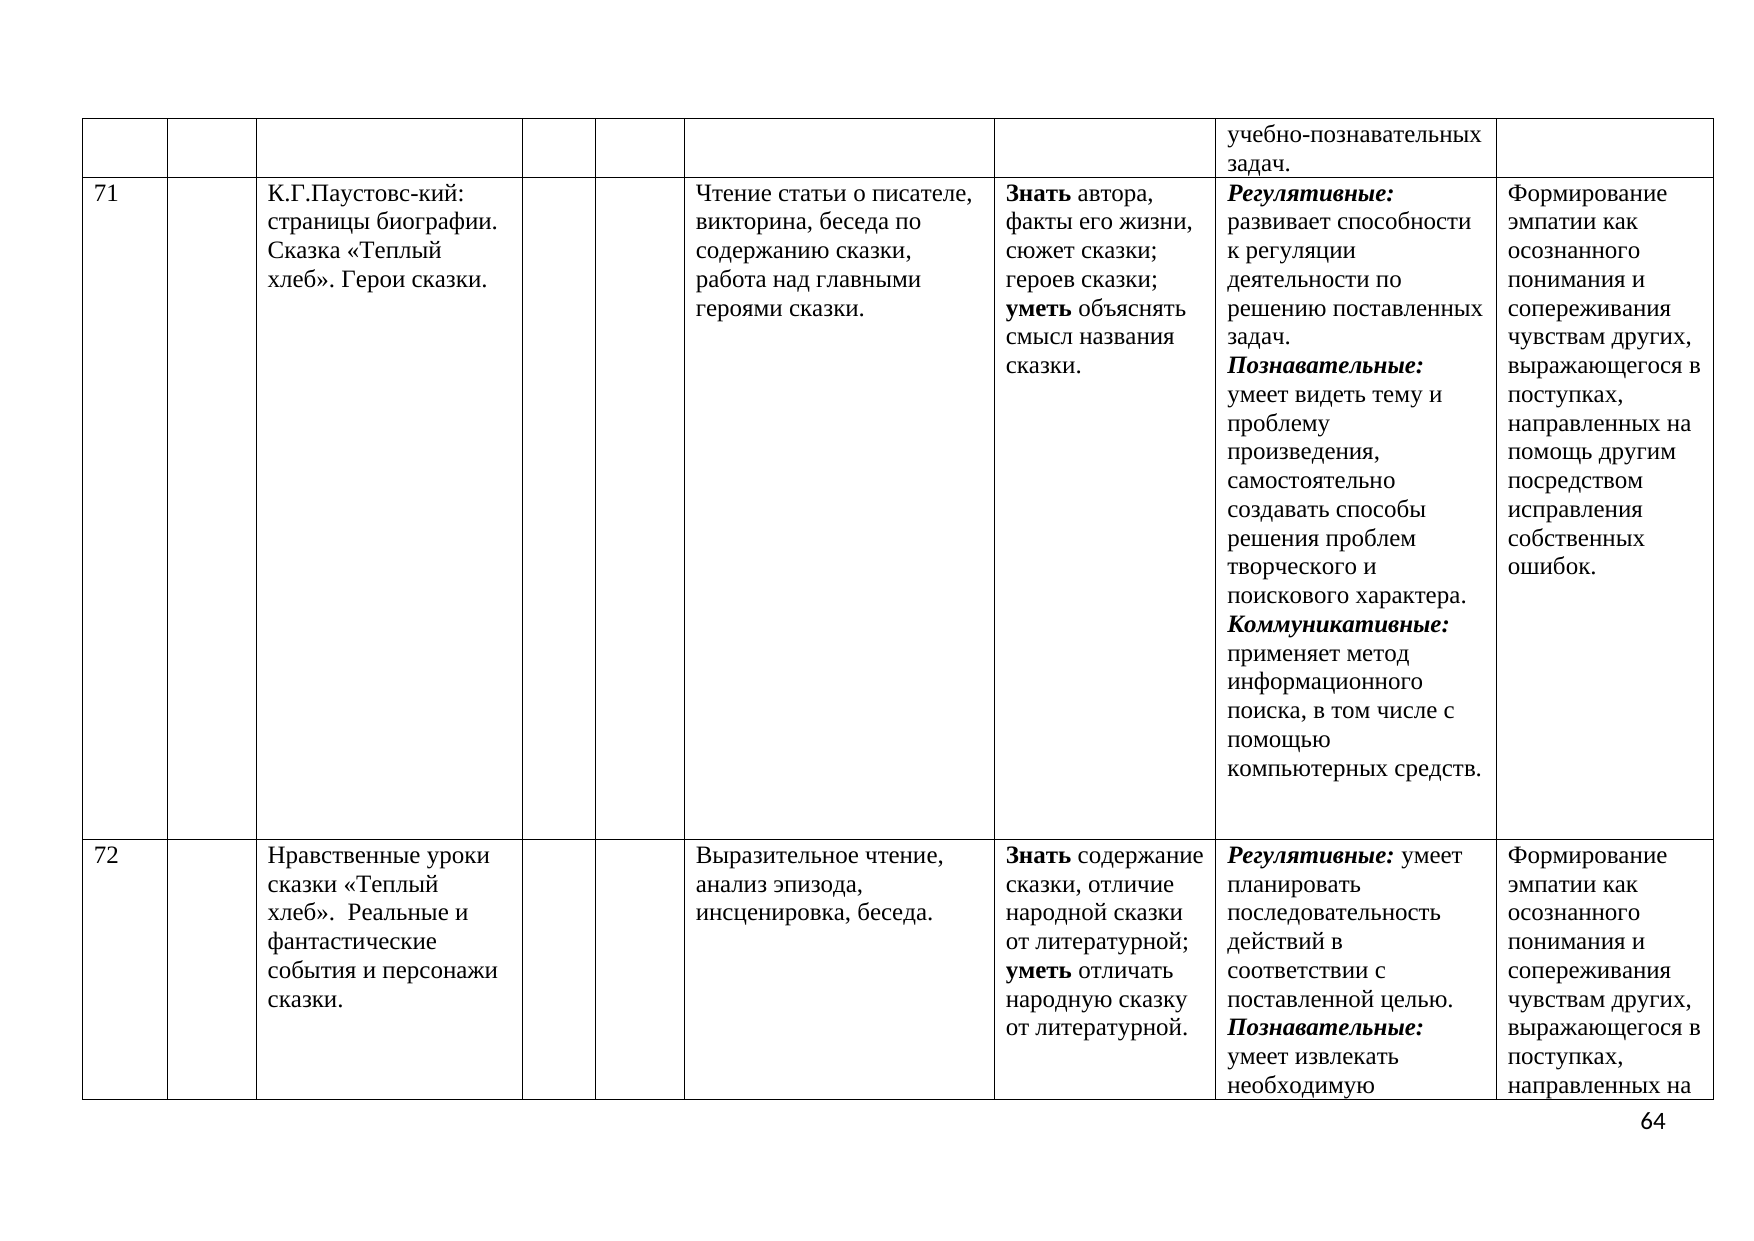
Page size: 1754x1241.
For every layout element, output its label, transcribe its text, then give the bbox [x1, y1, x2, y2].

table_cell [1216, 119, 1496, 177]
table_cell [1216, 840, 1496, 1099]
table_cell 70 [83, 119, 167, 177]
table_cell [685, 119, 994, 177]
table_cell [523, 840, 595, 1099]
table_cell Знать автора, факты его жизни, сюжет сказки; героев сказки; уметь объяснять смысл названия сказки. [995, 178, 1215, 839]
table_cell [596, 840, 684, 1099]
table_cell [685, 840, 994, 1099]
table_cell К.Г.Паустовс-кий: страницы биографии. Сказка «Теплый хлеб». Герои сказки. [257, 178, 522, 839]
table_cell [168, 840, 256, 1099]
table_cell Регулятивные: развивает способности к регуляции деятельности по решению поставленных задач. Познавательные: умеет видеть тему и проблему произведения, самостоятельно создавать способы решения проблем творческого и поискового характера. Коммуникативные: применяет метод информационного поиска, в том числе с помощью компьютерных средств. [1216, 178, 1496, 839]
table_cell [257, 840, 522, 1099]
table_cell [523, 119, 595, 177]
table_cell 72 [83, 840, 167, 1099]
table_cell [523, 178, 595, 839]
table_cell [1497, 119, 1713, 177]
table_cell [596, 119, 684, 177]
table_cell Чтение статьи о писателе, викторина, беседа по содержанию сказки, работа над главными героями сказки. [685, 178, 994, 839]
table_cell 71 [83, 178, 167, 839]
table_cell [257, 119, 522, 177]
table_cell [995, 840, 1215, 1099]
table_cell [168, 178, 256, 839]
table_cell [1497, 840, 1713, 1099]
table_cell [168, 119, 256, 177]
table_cell [596, 178, 684, 839]
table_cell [995, 119, 1215, 177]
